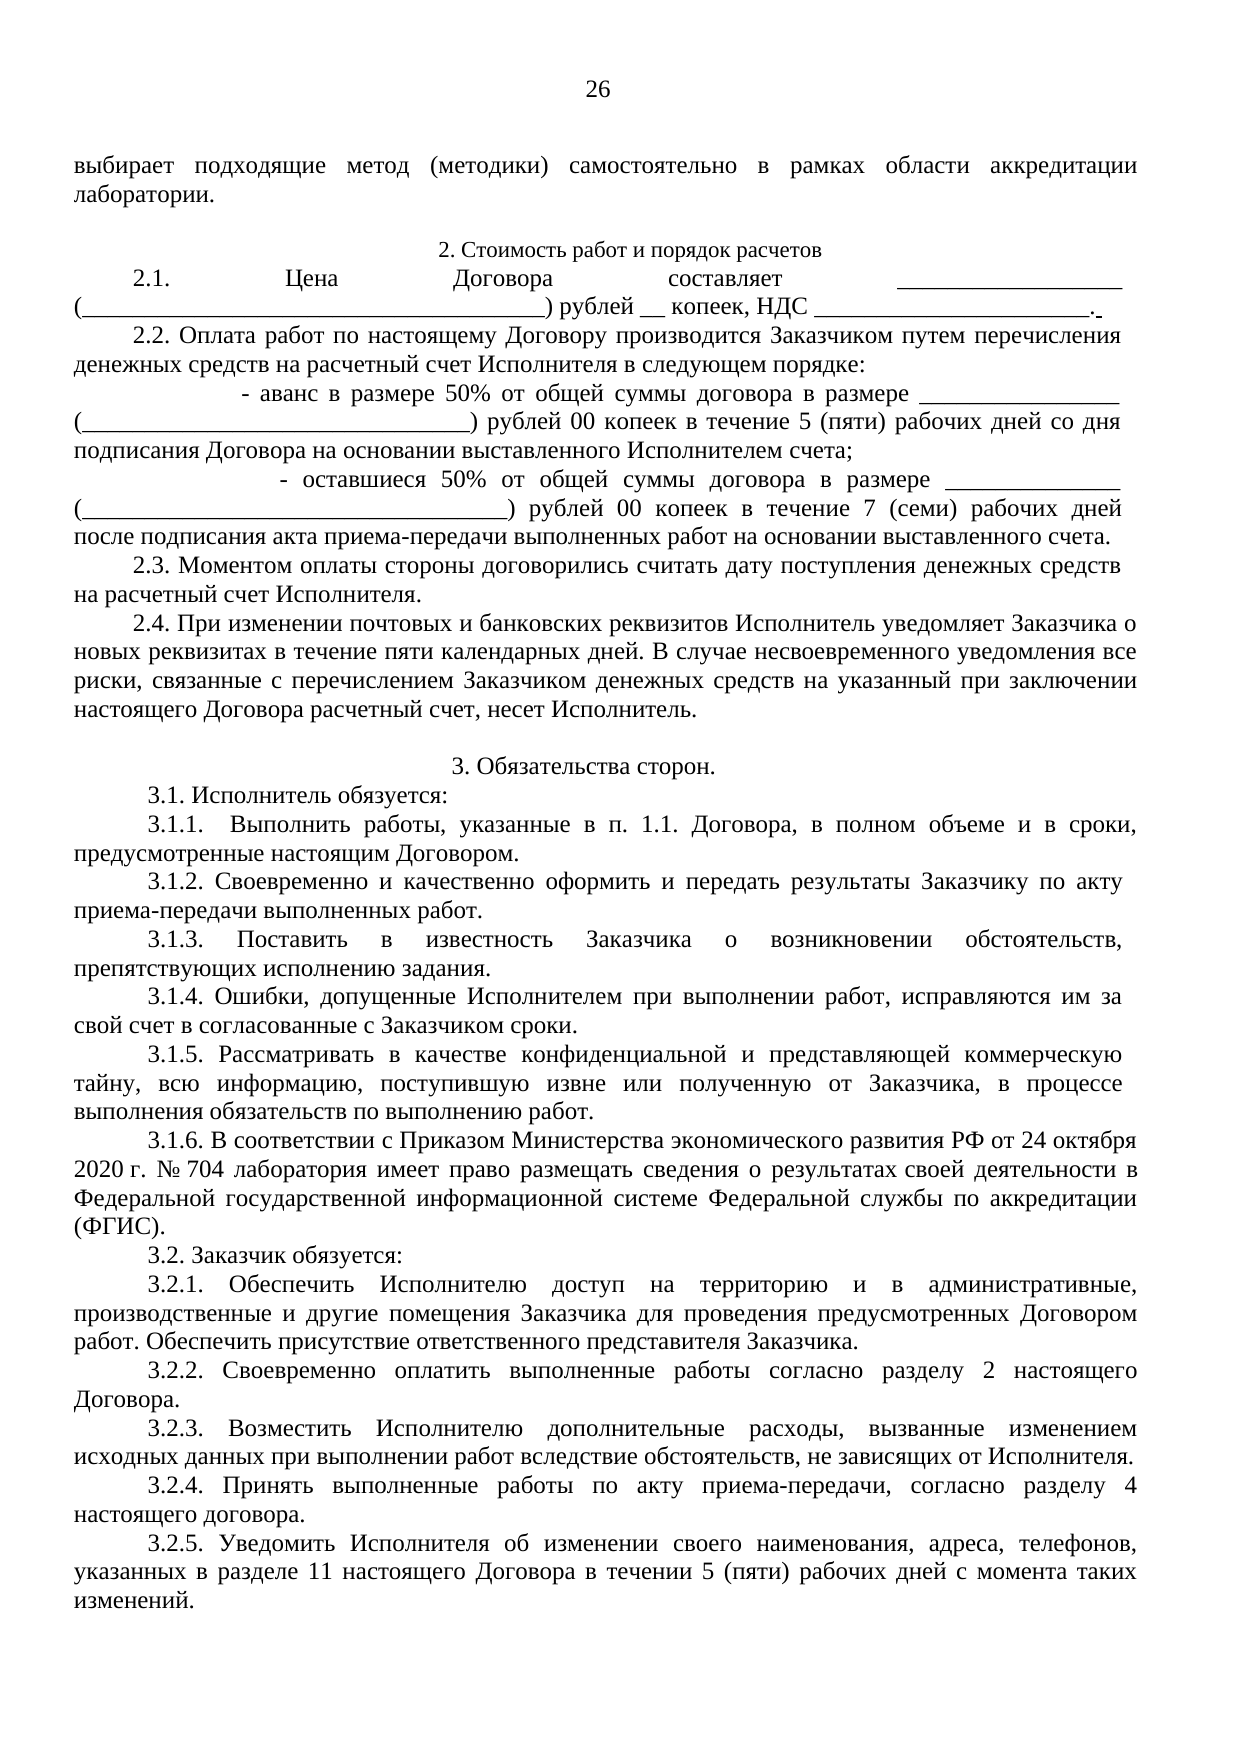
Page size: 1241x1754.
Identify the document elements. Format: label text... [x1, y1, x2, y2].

text 3.1. Исполнитель обязуется: [74, 780, 1138, 809]
text 3.2.4. Принять выполненные работы по акту приема-передачи, согласно разделу 4 настоящего договора. [74, 1470, 1138, 1528]
text - оставшиеся 50% от общей суммы договора в размере ______________ (__________________________________) рублей 00 копеек в течение 7 (семи) рабочих дней после подписания акта приема-передачи выполненных работ на основании выставленного счета. [74, 464, 1122, 550]
text 2.3. Моментом оплаты стороны договорились считать дату поступления денежных средств на расчетный счет Исполнителя. [74, 550, 1122, 608]
text 2.4. При изменении почтовых и банковских реквизитов Исполнитель уведомляет Заказчика о новых реквизитах в течение пяти календарных дней. В случае несвоевременного уведомления все риски, связанные с перечислением Заказчиком денежных средств на указанный при заключении настоящего Договора расчетный счет, несет Исполнитель. [74, 608, 1138, 723]
text 2. Стоимость работ и порядок расчетов [76, 236, 1122, 263]
text 3.2. Заказчик обязуется: [74, 1240, 1138, 1269]
text 3.1.1. Выполнить работы, указанные в п. 1.1. Договора, в полном объеме и в сроки, предусмотренные настоящим Договором. [74, 809, 1138, 866]
text 2.2. Оплата работ по настоящему Договору производится Заказчиком путем перечисления денежных средств на расчетный счет Исполнителя в следующем порядке: [74, 320, 1122, 378]
text 3.1.2. Своевременно и качественно оформить и передать результаты Заказчику по акту приема-передачи выполненных работ. [74, 866, 1123, 924]
text 3.2.2. Своевременно оплатить выполненные работы согласно разделу 2 настоящего Договора. [74, 1355, 1138, 1413]
text - аванс в размере 50% от общей суммы договора в размере ________________ (_______________________________) рублей 00 копеек в течение 5 (пяти) рабочих дней со дня подписания Договора на основании выставленного Исполнителем счета; [74, 378, 1122, 464]
text 2.1. Цена Договора составляет __________________ (_____________________________________) рублей __ копеек, НДС ______________________. [74, 263, 1122, 320]
text 3.2.3. Возместить Исполнителю дополнительные расходы, вызванные изменением исходных данных при выполнении работ вследствие обстоятельств, не зависящих от Исполнителя. [74, 1413, 1138, 1470]
text 3.2.1. Обеспечить Исполнителю доступ на территорию и в административные, производственные и другие помещения Заказчика для проведения предусмотренных Договором работ. Обеспечить присутствие ответственного представителя Заказчика. [74, 1269, 1138, 1355]
text 3. Обязательства сторон. [29, 751, 1138, 780]
text 3.2.5. Уведомить Исполнителя об изменении своего наименования, адреса, телефонов, указанных в разделе 11 настоящего Договора в течении 5 (пяти) рабочих дней с момента таких изменений. [74, 1528, 1138, 1614]
text 3.1.4. Ошибки, допущенные Исполнителем при выполнении работ, исправляются им за свой счет в согласованные с Заказчиком сроки. [74, 981, 1123, 1039]
text 3.1.6. В соответствии с Приказом Министерства экономического развития РФ от 24 октября 2020 г. № 704 лаборатория имеет право размещать сведения о результатах своей деятельности в Федеральной государственной информационной системе Федеральной службы по аккредитации (ФГИС). [74, 1125, 1138, 1240]
text 3.1.3. Поставить в известность Заказчика о возникновении обстоятельств, препятствующих исполнению задания. [74, 924, 1123, 981]
text 3.1.5. Рассматривать в качестве конфиденциальной и представляющей коммерческую тайну, всю информацию, поступившую извне или полученную от Заказчика, в процессе выполнения обязательств по выполнению работ. [74, 1039, 1123, 1125]
